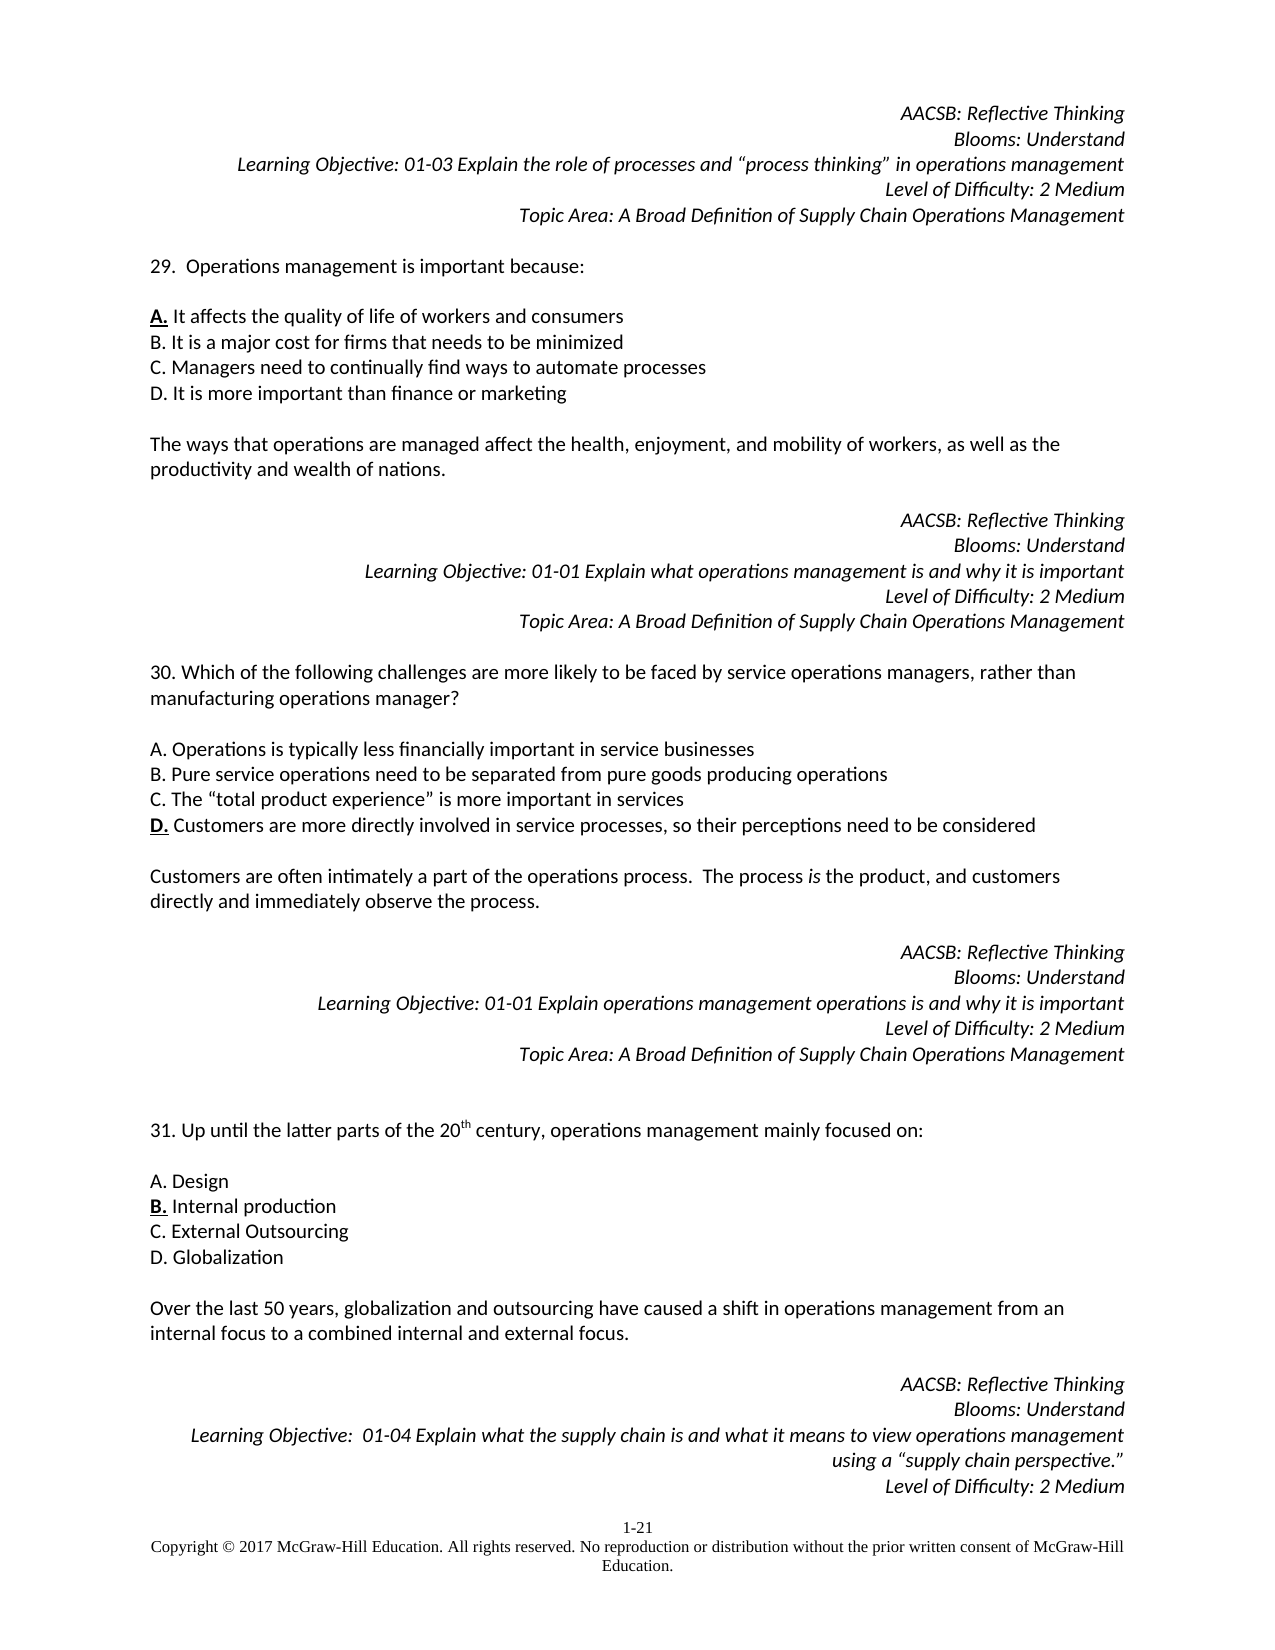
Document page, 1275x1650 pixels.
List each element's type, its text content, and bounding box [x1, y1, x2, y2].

text Learning Objective: 01-04 Explain what the supply chain is and what it means to view operations management using a “supply chain perspective.” [150, 1422, 1125, 1473]
text Blooms: Understand [150, 126, 1125, 151]
text Learning Objective: 01-01 Explain what operations management is and why it is important [150, 558, 1125, 583]
text 30. Which of the following challenges are more likely to be faced by service operations managers, rather than manufacturing operations manager? [150, 659, 1125, 710]
text The ways that operations are managed affect the health, enjoyment, and mobility of workers, as well as the productivity and wealth of nations. [150, 431, 1125, 482]
text B. It is a major cost for firms that needs to be minimized [150, 329, 1125, 354]
text Customers are often intimately a part of the operations process. The process is the product, and customers directly and immediately observe the process. [150, 863, 1125, 914]
text Level of Difficulty: 2 Medium [150, 1015, 1125, 1041]
text C. External Outsourcing [150, 1219, 1125, 1244]
text Blooms: Understand [150, 532, 1125, 558]
text Level of Difficulty: 2 Medium [150, 583, 1125, 609]
text D. Customers are more directly involved in service processes, so their perceptions need to be considered [150, 812, 1125, 837]
text Learning Objective: 01-01 Explain operations management operations is and why it is important [150, 990, 1125, 1015]
text D. It is more important than finance or marketing [150, 380, 1125, 405]
text Blooms: Understand [150, 964, 1125, 990]
text A. Design [150, 1168, 1125, 1193]
text AACSB: Reflective Thinking [150, 100, 1125, 126]
text AACSB: Reflective Thinking [150, 939, 1125, 964]
text Learning Objective: 01-03 Explain the role of processes and “process thinking” in operations management [150, 151, 1125, 177]
text Topic Area: A Broad Definition of Supply Chain Operations Management [150, 1041, 1125, 1066]
text B. Pure service operations need to be separated from pure goods producing operations [150, 761, 1125, 787]
text C. The “total product experience” is more important in services [150, 787, 1125, 812]
text B. Internal production [150, 1193, 1125, 1219]
text A. It affects the quality of life of workers and consumers [150, 304, 1125, 329]
text Topic Area: A Broad Definition of Supply Chain Operations Management [150, 202, 1125, 227]
text Over the last 50 years, globalization and outsourcing have caused a shift in operations management from an internal focus to a combined internal and external focus. [150, 1295, 1125, 1346]
text Level of Difficulty: 2 Medium [150, 1473, 1125, 1498]
text A. Operations is typically less financially important in service businesses [150, 736, 1125, 761]
text Blooms: Understand [150, 1397, 1125, 1422]
text AACSB: Reflective Thinking [150, 1371, 1125, 1397]
text 29. Operations management is important because: [150, 253, 1125, 278]
text AACSB: Reflective Thinking [150, 507, 1125, 532]
text Level of Difficulty: 2 Medium [150, 177, 1125, 202]
text Topic Area: A Broad Definition of Supply Chain Operations Management [150, 609, 1125, 634]
text D. Globalization [150, 1244, 1125, 1269]
text 31. Up until the latter parts of the 20th century, operations management mainly focused on: [150, 1117, 1125, 1142]
text C. Managers need to continually find ways to automate processes [150, 354, 1125, 380]
